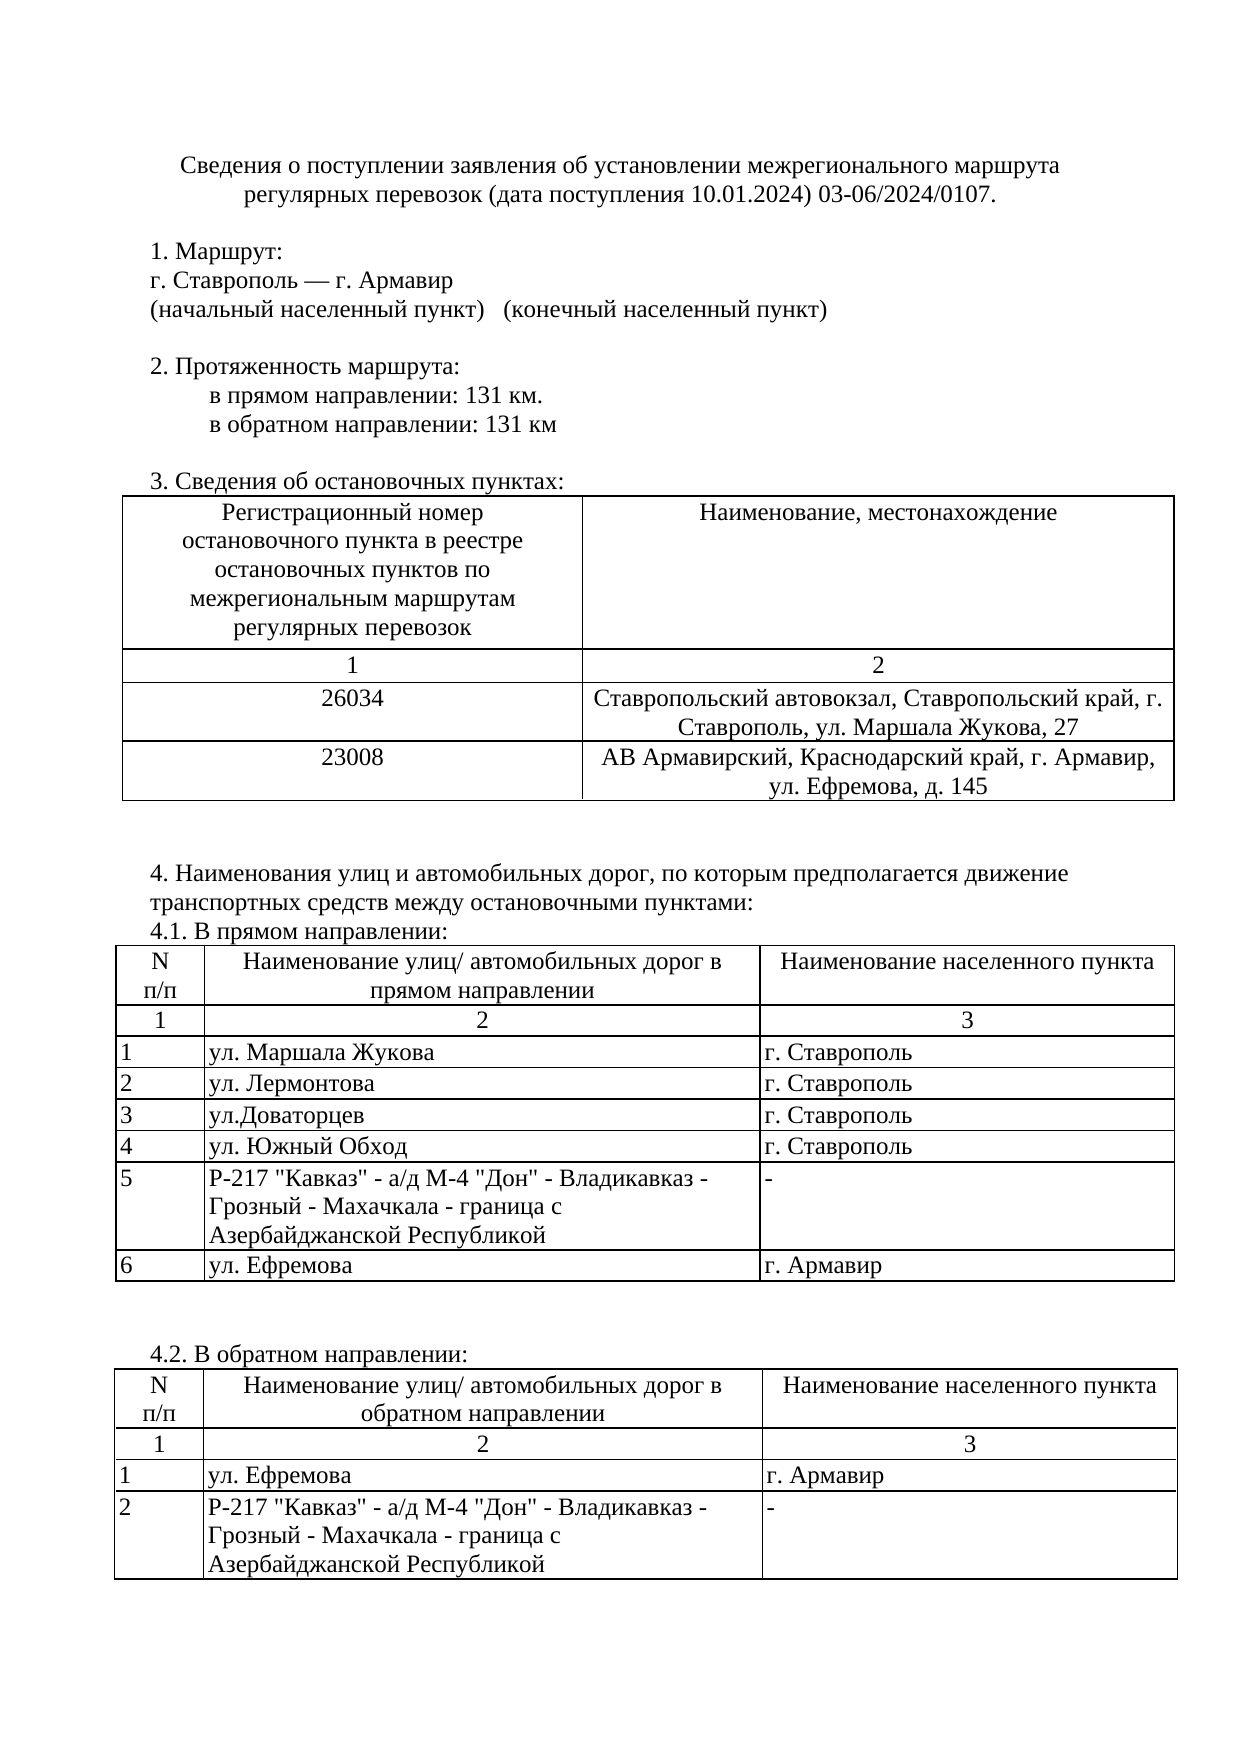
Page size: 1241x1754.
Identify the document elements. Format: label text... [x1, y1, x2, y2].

text 4.1. В прямом направлении: [150, 916, 1090, 945]
table_cell г. Ставрополь [761, 1068, 1174, 1098]
text 1. Маршрут: [150, 236, 1090, 265]
table_header Наименование улиц/ автомобильных дорог в обратном направлении [204, 1370, 762, 1427]
text 3. Сведения об остановочных пунктах: [150, 466, 1090, 495]
table_cell Р-217 "Кавказ" - а/д М-4 "Дон" - Владикавказ - Грозный - Махачкала - граница с Азербайджанской Республикой [205, 1163, 759, 1249]
table_cell г. Ставрополь [761, 1131, 1174, 1161]
text 2. Протяженность маршрута: [150, 351, 1090, 380]
table_cell 3 [763, 1427, 1177, 1459]
table_cell 1 [117, 1037, 204, 1067]
table_cell 3 [761, 1006, 1174, 1035]
text (начальный населенный пункт) (конечный населенный пункт) [150, 294, 1090, 322]
table_cell 5 [117, 1163, 204, 1249]
table_cell 1 [115, 1428, 203, 1459]
table_header N п/п [115, 1370, 203, 1427]
table_cell ул. Маршала Жукова [205, 1037, 759, 1067]
table_cell 2 [583, 650, 1173, 681]
table_cell ул.Доваторцев [205, 1100, 759, 1130]
table_header Наименование улиц/ автомобильных дорог в прямом направлении [205, 946, 759, 1004]
table_cell 4 [117, 1131, 204, 1161]
table_header N п/п [117, 946, 204, 1004]
table_cell 2 [205, 1006, 759, 1035]
text в обратном направлении: 131 км [150, 409, 1090, 437]
table_cell 1 [117, 1006, 204, 1035]
table_header Наименование населенного пункта [763, 1370, 1177, 1427]
text 4.2. В обратном направлении: [150, 1339, 1090, 1368]
table_cell г. Ставрополь [761, 1037, 1174, 1067]
text г. Ставрополь — г. Армавир [150, 265, 1090, 294]
table_cell - [763, 1490, 1177, 1578]
table_cell 1 [123, 650, 582, 681]
table_header Наименование населенного пункта [761, 946, 1174, 1004]
table_cell 2 [117, 1068, 204, 1098]
table_cell - [761, 1163, 1174, 1249]
text 4. Наименования улиц и автомобильных дорог, по которым предполагается движение транспортных средств между остановочными пунктами: [150, 858, 1090, 916]
table_cell ул. Ефремова [205, 1251, 759, 1280]
table_cell Р-217 "Кавказ" - а/д М-4 "Дон" - Владикавказ - Грозный - Махачкала - граница с Азербайджанской Республикой [204, 1492, 762, 1578]
table_cell 26034 [123, 683, 582, 740]
table_cell ул. Лермонтова [205, 1068, 759, 1098]
table_cell ул. Южный Обход [205, 1131, 759, 1161]
table_cell г. Ставрополь [761, 1100, 1174, 1130]
table_cell 2 [115, 1491, 203, 1578]
text Сведения о поступлении заявления об установлении межрегионального маршрута регулярных перевозок (дата поступления 10.01.2024) 03-06/2024/0107. [150, 150, 1090, 207]
table_header Наименование, местонахождение [583, 497, 1173, 648]
table_cell 3 [117, 1100, 204, 1130]
table_cell г. Армавир [761, 1251, 1174, 1280]
table_cell г. Армавир [763, 1459, 1177, 1490]
table_cell 2 [204, 1429, 762, 1459]
table_cell АВ Армавирский, Краснодарский край, г. Армавир, ул. Ефремова, д. 145 [583, 742, 1173, 799]
table_cell Ставропольский автовокзал, Ставропольский край, г. Ставрополь, ул. Маршала Жукова, 27 [583, 683, 1173, 740]
table_cell 6 [117, 1251, 204, 1280]
table_header Регистрационный номер остановочного пункта в реестре остановочных пунктов по межрегиональным маршрутам регулярных перевозок [123, 497, 582, 648]
table_cell 23008 [123, 742, 582, 799]
table_cell ул. Ефремова [204, 1460, 762, 1490]
text в прямом направлении: 131 км. [150, 380, 1090, 409]
table_cell 1 [115, 1460, 203, 1490]
